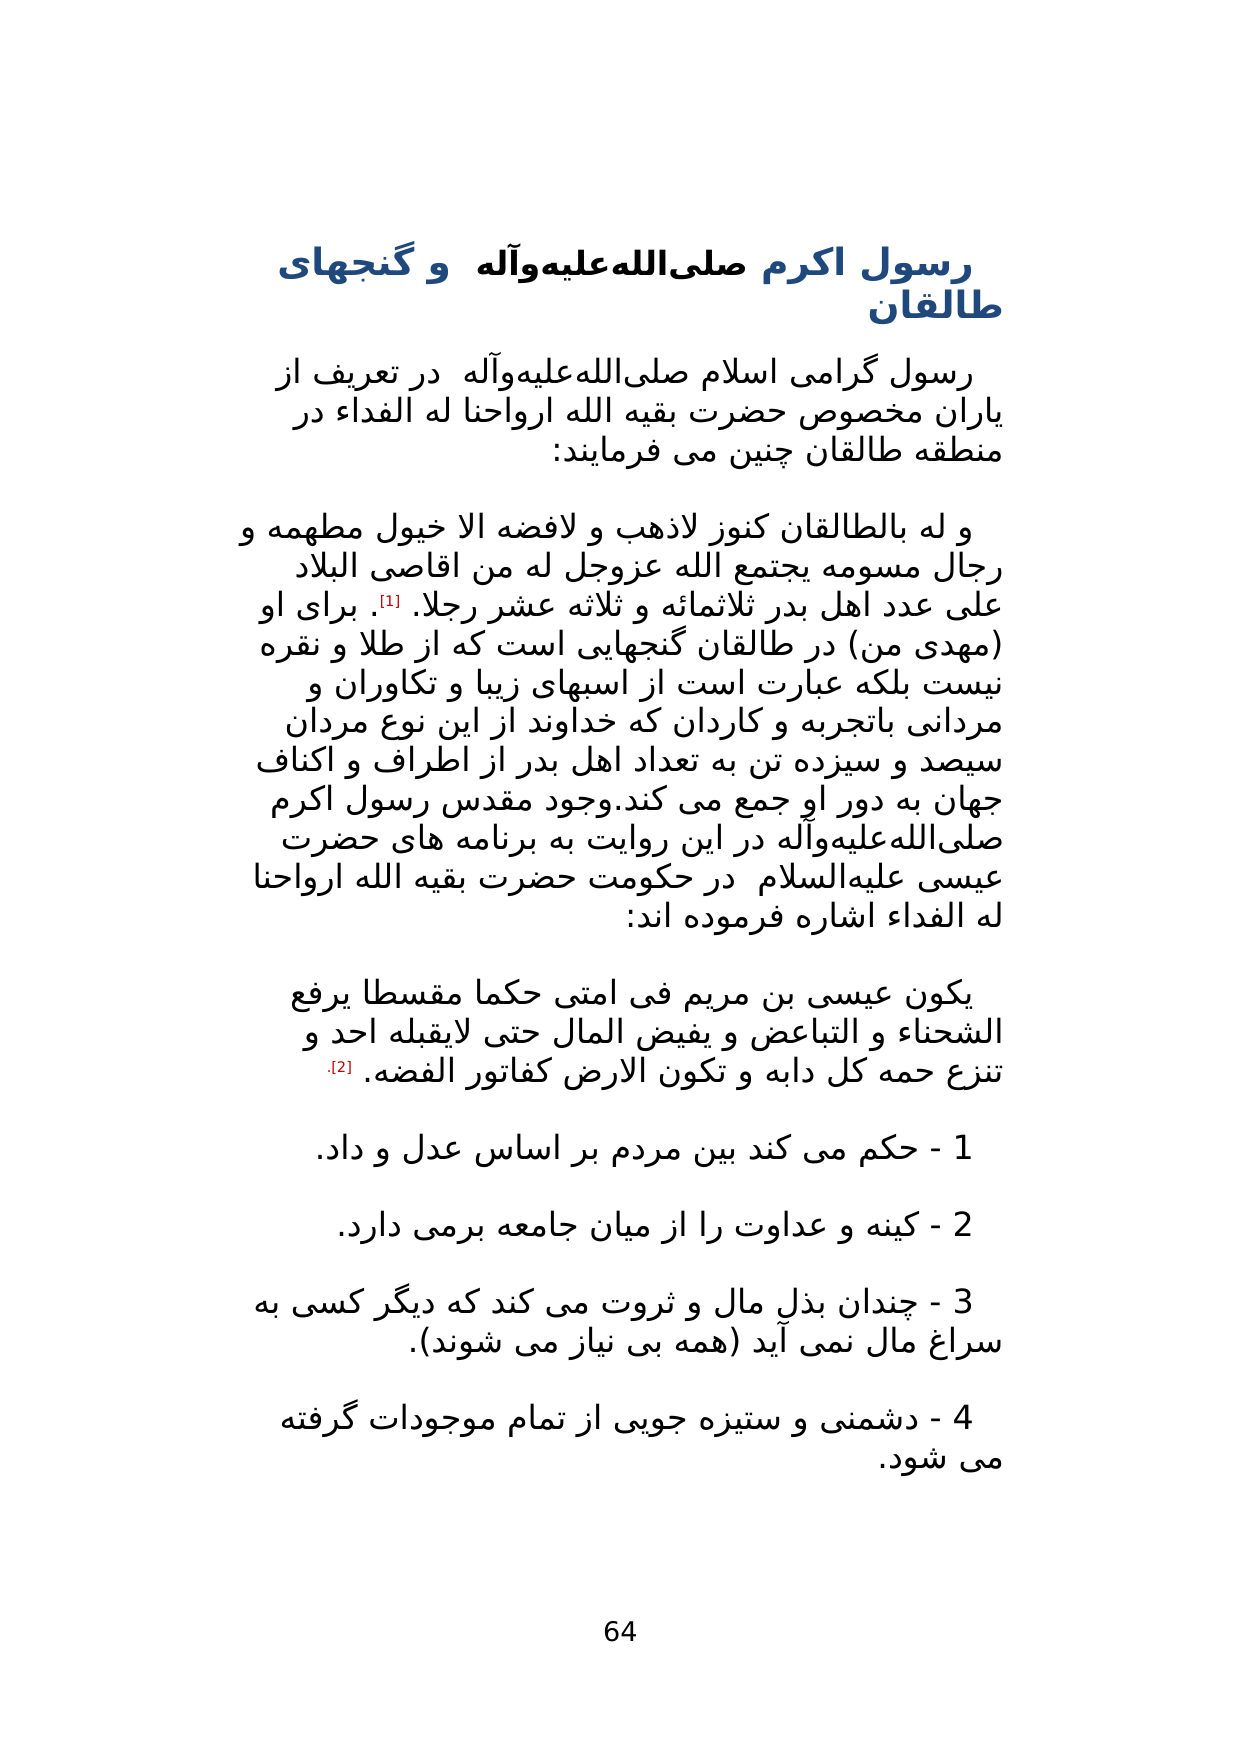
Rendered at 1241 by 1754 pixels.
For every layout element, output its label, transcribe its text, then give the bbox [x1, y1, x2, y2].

text 1 - حکم می کند بین مردم بر اساس عدل و داد. [236, 1128, 1004, 1167]
text 4 - دشمنی و ستیزه جویی از تمام موجودات گرفته می شود. [236, 1399, 1004, 1476]
text 3 - چندان بذل مال و ثروت می کند که دیگر کسی به سراغ مال نمی آید (همه بی نیاز می شوند). [236, 1283, 1004, 1360]
text 2 - کینه و عداوت را از میان جامعه برمی دارد. [236, 1206, 1004, 1244]
subtitle رسول اکرم صلى‌الله‌عليه‌وآله و گنجهای طالقان [236, 241, 1004, 328]
text رسول گرامی اسلام صلى‌الله‌عليه‌وآله در تعریف از یاران مخصوص حضرت بقیه الله ارواحنا له الفداء در منطقه طالقان چنین می فرمایند: [236, 353, 1004, 469]
text یکون عیسی بن مریم فی امتی حکما مقسطا یرفع الشحناء و التباعض و یفیض المال حتی لایقبله احد و تنزع حمه کل دابه و تکون الارض کفاتور الفضه. [2]. [236, 973, 1004, 1090]
text و له بالطالقان کنوز لاذهب و لافضه الا خیول مطهمه و رجال مسومه یجتمع الله عزوجل له من اقاصی البلاد علی عدد اهل بدر ثلاثمائه و ثلاثه عشر رجلا. [1]. برای او (مهدی من) در طالقان گنجهایی است که از طلا و نقره نیست بلکه عبارت است از اسبهای زیبا و تکاوران و مردانی باتجربه و کاردان که خداوند از این نوع مردان سیصد و سیزده تن به تعداد اهل بدر از اطراف و اکناف جهان به دور او جمع می کند.وجود مقدس رسول اکرم صلى‌الله‌عليه‌وآله در این روایت به برنامه های حضرت عیسی عليه‌السلام در حکومت حضرت بقیه الله ارواحنا له الفداء اشاره فرموده اند: [236, 508, 1004, 935]
